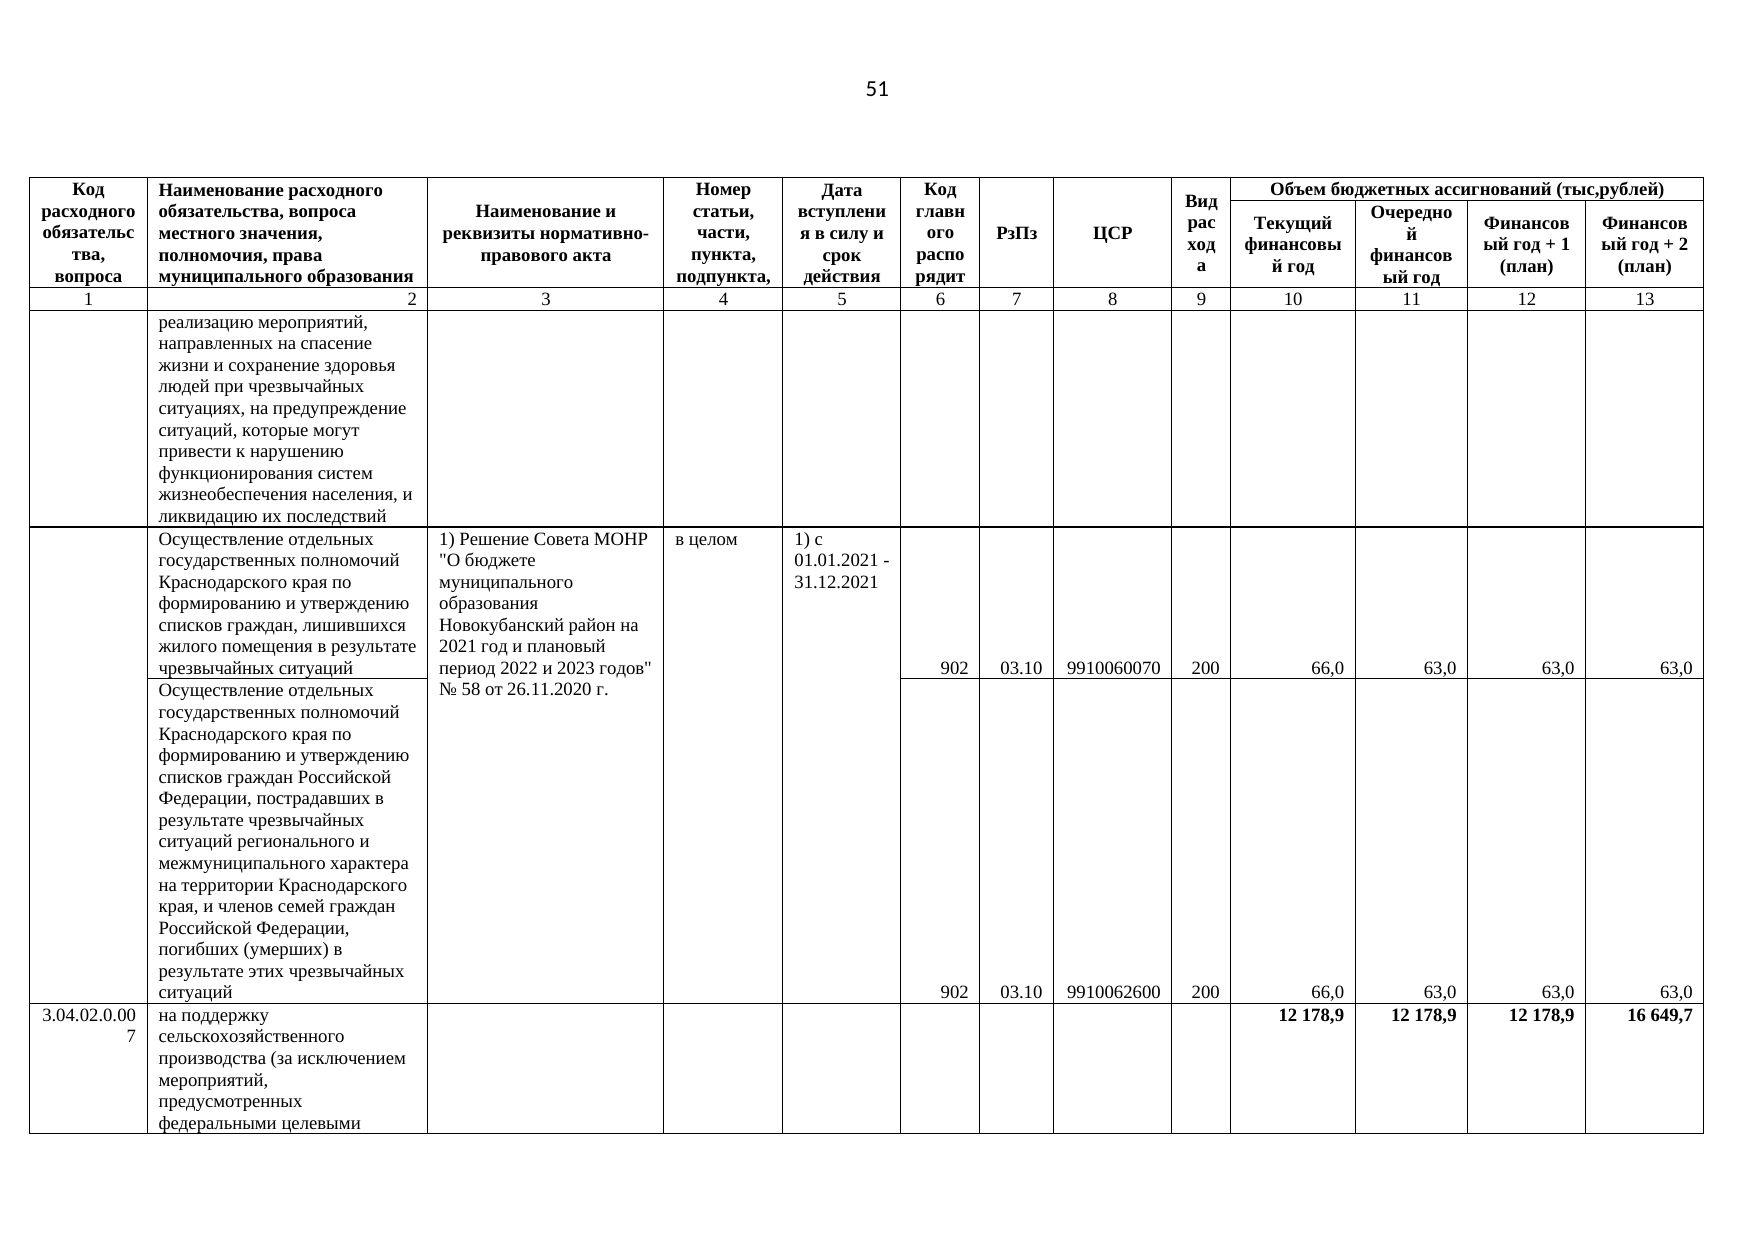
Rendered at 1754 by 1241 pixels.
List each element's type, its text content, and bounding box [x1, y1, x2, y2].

table_cell 4 [664, 288, 782, 310]
table_cell 6 [901, 288, 979, 310]
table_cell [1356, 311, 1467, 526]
table_cell 2 [148, 288, 427, 310]
table_header Вид расхода [1172, 178, 1230, 287]
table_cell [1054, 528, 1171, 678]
table_cell 13 [1586, 288, 1703, 310]
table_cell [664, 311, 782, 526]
table_cell 11 [1356, 288, 1467, 310]
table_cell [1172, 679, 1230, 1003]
table_cell Финансовый год + 2 (план) [1586, 201, 1703, 287]
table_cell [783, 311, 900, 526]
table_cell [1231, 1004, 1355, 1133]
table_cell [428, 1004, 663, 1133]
table_cell 1 [30, 288, 147, 310]
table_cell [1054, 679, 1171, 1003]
table_cell 3 [428, 288, 663, 310]
table_cell 10 [1231, 288, 1355, 310]
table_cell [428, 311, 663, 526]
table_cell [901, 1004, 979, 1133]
table_header Наименование и реквизиты нормативно-правового акта [428, 178, 663, 287]
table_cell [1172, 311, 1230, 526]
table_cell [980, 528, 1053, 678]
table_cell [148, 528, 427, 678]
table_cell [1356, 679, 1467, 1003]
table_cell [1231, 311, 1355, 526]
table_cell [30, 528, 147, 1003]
table_cell 8 [1054, 288, 1171, 310]
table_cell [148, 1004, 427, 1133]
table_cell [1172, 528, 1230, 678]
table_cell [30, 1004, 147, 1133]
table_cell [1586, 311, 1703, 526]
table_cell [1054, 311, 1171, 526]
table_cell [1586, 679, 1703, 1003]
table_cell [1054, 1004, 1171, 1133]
table_header Объем бюджетных ассигнований (тыс,рублей) [1231, 178, 1703, 200]
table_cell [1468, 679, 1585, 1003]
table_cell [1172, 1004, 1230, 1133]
table_cell 9 [1172, 288, 1230, 310]
table_cell Финансовый год + 1 (план) [1468, 201, 1585, 287]
table_header Код главного распорядителя бюджетных средств [901, 178, 979, 287]
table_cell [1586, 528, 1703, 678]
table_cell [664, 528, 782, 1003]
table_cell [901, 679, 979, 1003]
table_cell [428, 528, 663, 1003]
table_header Номер статьи, части, пункта, подпункта, абзаца [664, 178, 782, 287]
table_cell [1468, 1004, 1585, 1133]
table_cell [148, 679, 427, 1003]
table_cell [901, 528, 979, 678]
table_cell Текущий финансовый год [1231, 201, 1355, 287]
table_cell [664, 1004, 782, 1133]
table_header Код расходного обязательства, вопроса местного значения, полномочия, права муниципального образования [30, 178, 147, 287]
table_header Наименование расходного обязательства, вопроса местного значения, полномочия, права муниципального образования [148, 178, 427, 287]
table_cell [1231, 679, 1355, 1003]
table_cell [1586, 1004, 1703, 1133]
table_cell Очередной финансовый год [1356, 201, 1467, 287]
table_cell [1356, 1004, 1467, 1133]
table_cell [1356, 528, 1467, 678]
table_header РзПз [980, 178, 1053, 287]
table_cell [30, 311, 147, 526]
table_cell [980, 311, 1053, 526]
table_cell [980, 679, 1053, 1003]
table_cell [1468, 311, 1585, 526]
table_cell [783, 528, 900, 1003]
table_header ЦСР [1054, 178, 1171, 287]
table_cell 7 [980, 288, 1053, 310]
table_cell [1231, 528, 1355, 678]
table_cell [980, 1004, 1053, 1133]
table_header Дата вступления в силу и срок действия [783, 178, 900, 287]
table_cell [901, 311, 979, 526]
table_cell 5 [783, 288, 900, 310]
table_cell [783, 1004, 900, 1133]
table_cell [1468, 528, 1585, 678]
table_cell 12 [1468, 288, 1585, 310]
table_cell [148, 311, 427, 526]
